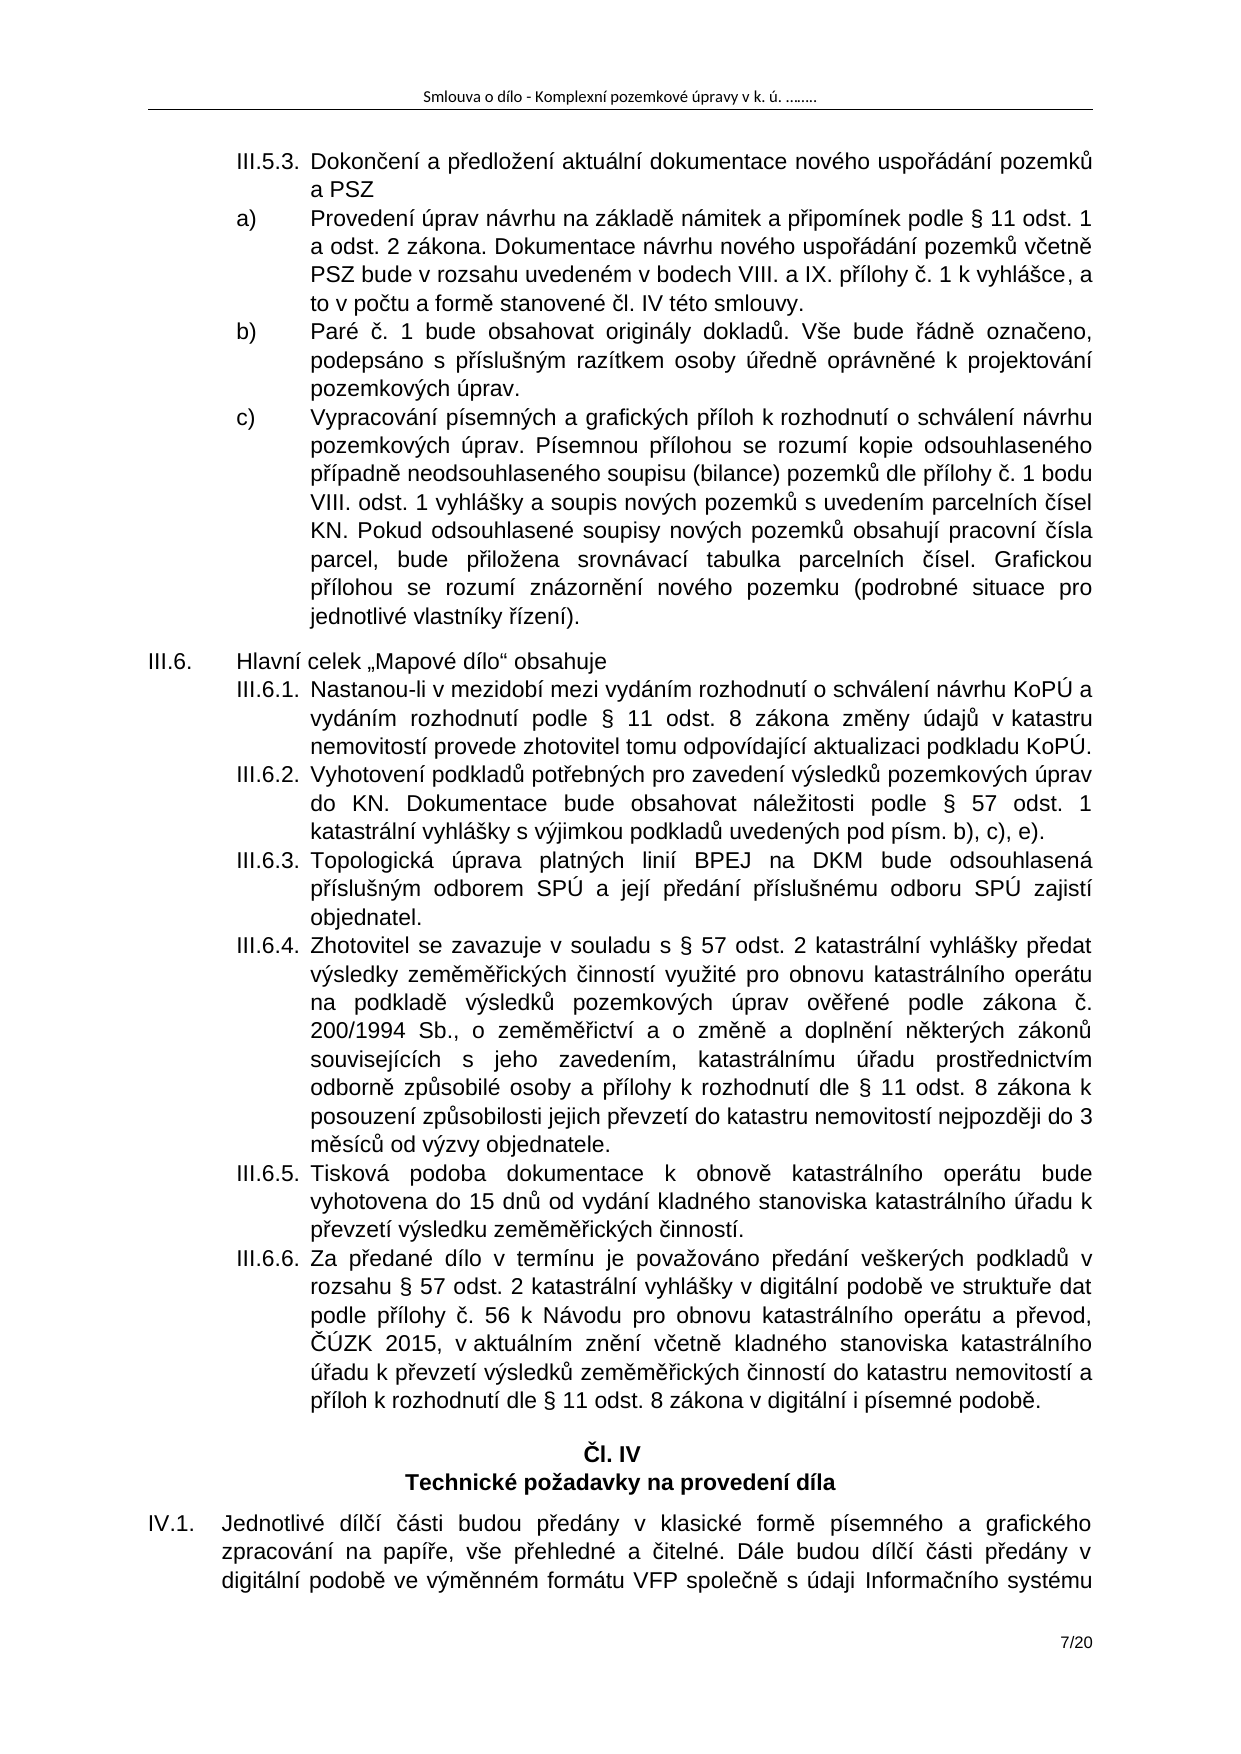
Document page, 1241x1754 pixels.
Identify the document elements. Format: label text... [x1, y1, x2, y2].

text Dokončení a předložení aktuální dokumentace nového uspořádání pozemků a PSZ [236, 148, 1093, 202]
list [148, 1510, 1093, 1593]
text Za předané dílo v termínu je považováno předání veškerých podkladů v rozsahu § 57 odst. 2 katastrální vyhlášky v digitální podobě ve struktuře dat podle přílohy č. 56 k Návodu pro obnovu katastrálního operátu a převod, ČÚZK 2015, v aktuálním znění včetně kladného stanoviska katastrálního úřadu k převzetí výsledků zeměměřických činností do katastru nemovitostí a příloh k rozhodnutí dle § 11 odst. 8 zákona v digitální i písemné podobě. [236, 1245, 1093, 1413]
text Provedení úprav návrhu na základě námitek a připomínek podle § 11 odst. 1 a odst. 2 zákona. Dokumentace návrhu nového uspořádání pozemků včetně PSZ bude v rozsahu uvedeném v bodech VIII. a IX. přílohy č. 1 k vyhlášce, a to v počtu a formě stanovené čl. IV této smlouvy. [236, 204, 1093, 316]
text Nastanou-li v mezidobí mezi vydáním rozhodnutí o schválení návrhu KoPÚ a vydáním rozhodnutí podle § 11 odst. 8 zákona změny údajů v katastru nemovitostí provede zhotovitel tomu odpovídající aktualizaci podkladu KoPÚ. [236, 676, 1093, 759]
text Vypracování písemných a grafických příloh k rozhodnutí o schválení návrhu pozemkových úprav. Písemnou přílohou se rozumí kopie odsouhlaseného případně neodsouhlaseného soupisu (bilance) pozemků dle přílohy č. 1 bodu VIII. odst. 1 vyhlášky a soupis nových pozemků s uvedením parcelních čísel KN. Pokud odsouhlasené soupisy nových pozemků obsahují pracovní čísla parcel, bude přiložena srovnávací tabulka parcelních čísel. Grafickou přílohou se rozumí znázornění nového pozemku (podrobné situace pro jednotlivé vlastníky řízení). [236, 403, 1093, 629]
text Zhotovitel se zavazuje v souladu s § 57 odst. 2 katastrální vyhlášky předat výsledky zeměměřických činností využité pro obnovu katastrálního operátu na podkladě výsledků pozemkových úprav ověřené podle zákona č. 200/1994 Sb., o zeměměřictví a o změně a doplnění některých zákonů souvisejících s jeho zavedením, katastrálnímu úřadu prostřednictvím odborně způsobilé osoby a přílohy k rozhodnutí dle § 11 odst. 8 zákona k posouzení způsobilosti jejich převzetí do katastru nemovitostí nejpozději do 3 měsíců od výzvy objednatele. [236, 932, 1093, 1157]
text Technické požadavky na provedení díla [148, 1441, 1093, 1495]
text Paré č. 1 bude obsahovat originály dokladů. Vše bude řádně označeno, podepsáno s příslušným razítkem osoby úředně oprávněné k projektování pozemkových úprav. [236, 318, 1093, 401]
text Vyhotovení podkladů potřebných pro zavedení výsledků pozemkových úprav do KN. Dokumentace bude obsahovat náležitosti podle § 57 odst. 1 katastrální vyhlášky s výjimkou podkladů uvedených pod písm. b), c), e). [236, 761, 1093, 845]
text Topologická úprava platných linií BPEJ na DKM bude odsouhlasená příslušným odborem SPÚ a její předání příslušnému odboru SPÚ zajistí objednatel. [236, 847, 1093, 930]
text Tisková podoba dokumentace k obnově katastrálního operátu bude vyhotovena do 15 dnů od vydání kladného stanoviska katastrálního úřadu k převzetí výsledku zeměměřických činností. [236, 1159, 1093, 1243]
list Hlavní celek „Mapové dílo“ obsahuje [148, 648, 1093, 674]
